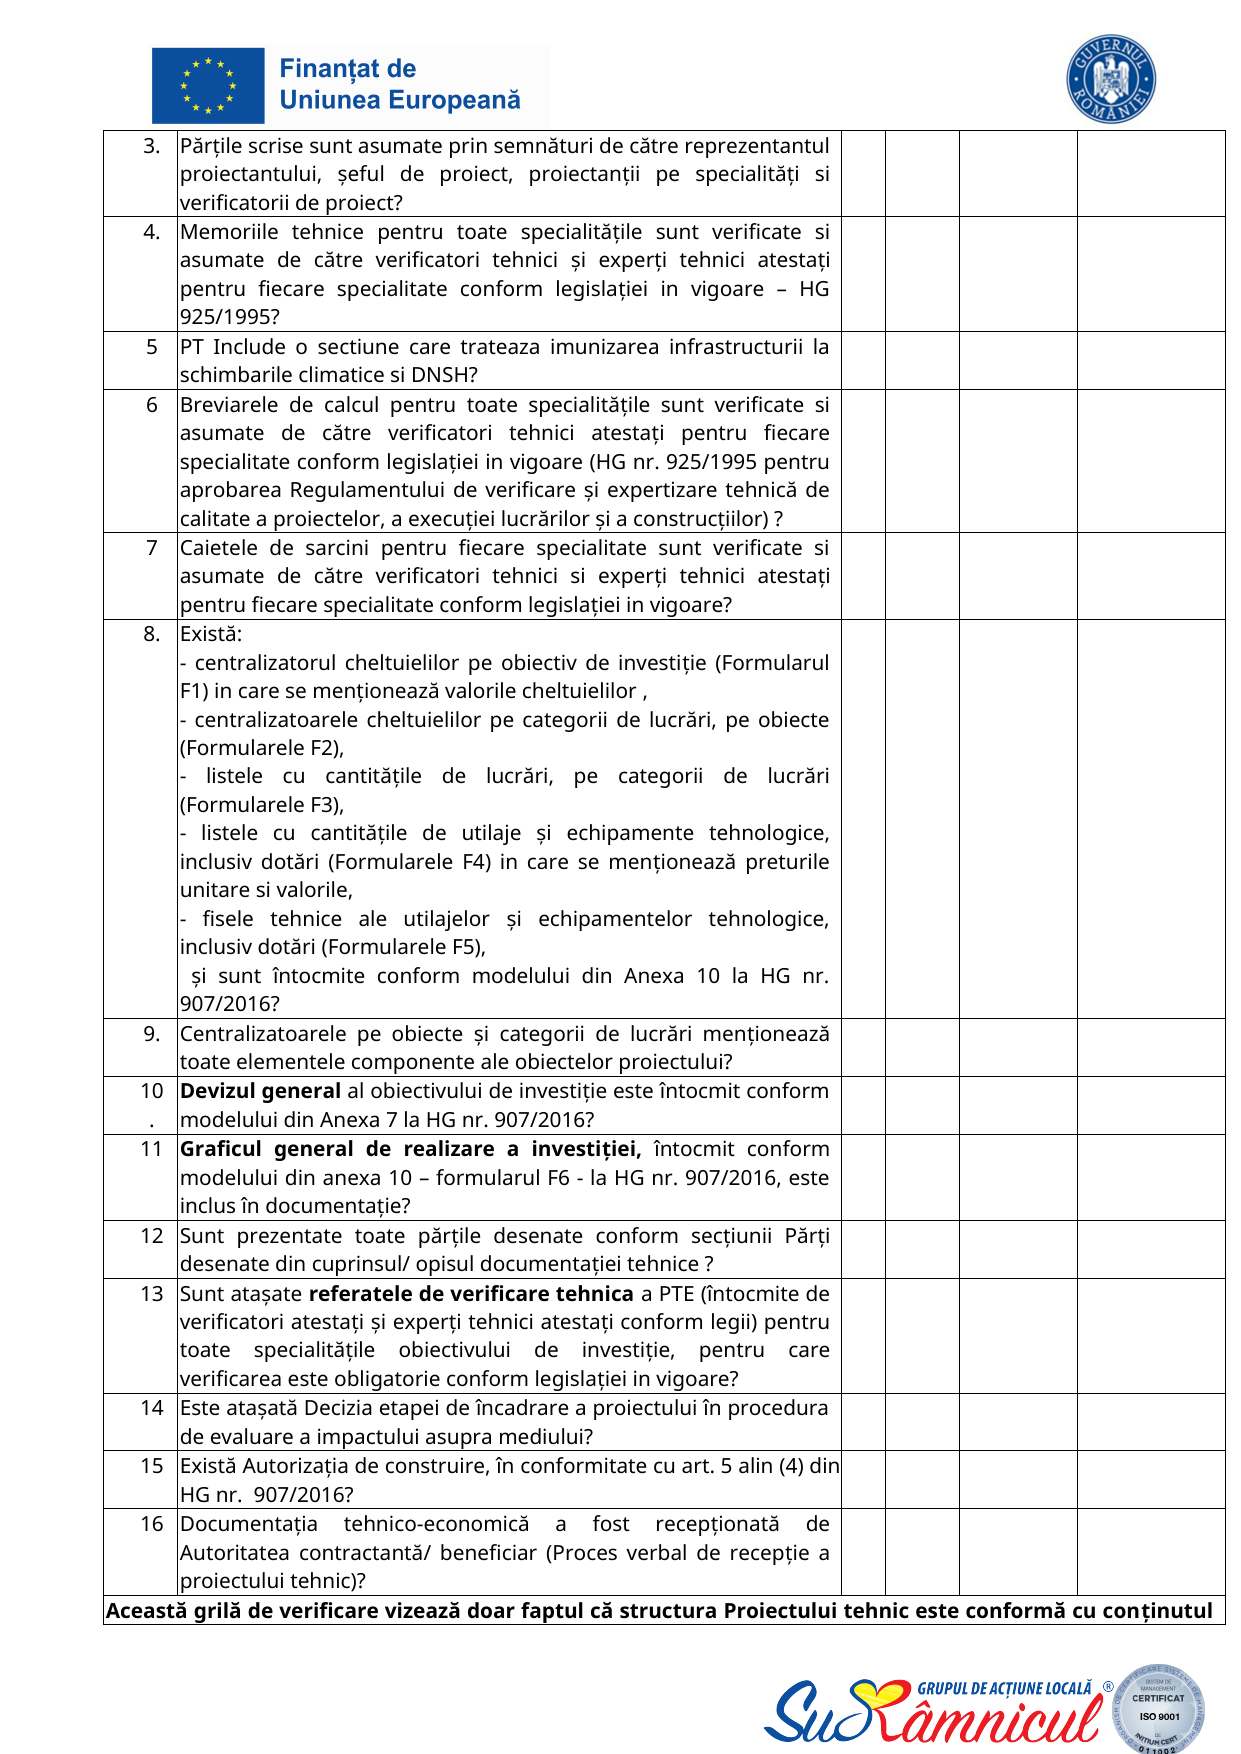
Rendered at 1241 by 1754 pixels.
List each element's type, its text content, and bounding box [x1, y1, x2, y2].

table_cell [960, 1077, 1077, 1133]
table_cell 15 [104, 1451, 177, 1508]
picture [750, 1661, 1209, 1754]
table_cell [886, 1221, 959, 1278]
table_cell [886, 131, 959, 216]
table_cell Centralizatoarele pe obiecte și categorii de lucrări menționează toate elementele componente ale obiectelor proiectului? [178, 1019, 841, 1076]
table_cell [960, 620, 1077, 1018]
table_cell [842, 533, 885, 618]
table_cell [1078, 1509, 1225, 1595]
table_cell 12 [104, 1221, 177, 1278]
table_cell [842, 390, 885, 532]
table_cell [886, 390, 959, 532]
table_cell Breviarele de calcul pentru toate specialitățile sunt verificate si asumate de către verificatori tehnici atestați pentru fiecare specialitate conform legislației in vigoare (HG nr. 925/1995 pentru aprobarea Regulamentului de verificare şi expertizare tehnică de calitate a proiectelor, a execuţiei lucrărilor şi a construcţiilor) ? [178, 390, 841, 532]
table_cell Sunt atașate referatele de verificare tehnica a PTE (întocmite de verificatori atestați și experți tehnici atestați conform legii) pentru toate specialitățile obiectivului de investiție, pentru care verificarea este obligatorie conform legislației in vigoare? [178, 1279, 841, 1392]
table_cell [842, 620, 885, 1018]
table_cell [842, 217, 885, 331]
table_cell 8. [104, 620, 177, 1018]
table_cell [1078, 217, 1225, 331]
table_cell 11 [104, 1135, 177, 1220]
table_cell [1078, 620, 1225, 1018]
table_cell [842, 1077, 885, 1133]
table_cell [886, 1279, 959, 1392]
table_cell [1078, 1135, 1225, 1220]
table_cell 3. [104, 131, 177, 216]
table_cell Graficul general de realizare a investiției, întocmit conform modelului din anexa 10 – formularul F6 - la HG nr. 907/2016, este inclus în documentație? [178, 1135, 841, 1220]
table_cell [886, 332, 959, 389]
table_cell [1078, 1451, 1225, 1508]
table_cell Documentația tehnico-economică a fost recepționată de Autoritatea contractantă/ beneficiar (Proces verbal de recepție a proiectului tehnic)? [178, 1509, 841, 1595]
table_cell [960, 332, 1077, 389]
table_cell [960, 1221, 1077, 1278]
table_cell Memoriile tehnice pentru toate specialitățile sunt verificate si asumate de către verificatori tehnici și experți tehnici atestați pentru fiecare specialitate conform legislației in vigoare – HG 925/1995? [178, 217, 841, 331]
table_cell [960, 1279, 1077, 1392]
table_cell [886, 1077, 959, 1133]
table_cell [1078, 1394, 1225, 1450]
table_cell [1078, 1221, 1225, 1278]
table_cell [842, 1394, 885, 1450]
table_cell [960, 1019, 1077, 1076]
table_cell [1078, 131, 1225, 216]
table_cell 7 [104, 533, 177, 618]
table_cell 6 [104, 390, 177, 532]
table_cell [960, 1509, 1077, 1595]
table_cell [1078, 390, 1225, 532]
table_cell [842, 332, 885, 389]
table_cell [104, 1596, 1225, 1624]
table_cell [842, 1135, 885, 1220]
table_cell Există: - centralizatorul cheltuielilor pe obiectiv de investiție (Formularul F1) in care se menționează valorile cheltuielilor , - centralizatoarele cheltuielilor pe categorii de lucrări, pe obiecte (Formularele F2), - listele cu cantitățile de lucrări, pe categorii de lucrări (Formularele F3), - listele cu cantitățile de utilaje și echipamente tehnologice, inclusiv dotări (Formularele F4) in care se menționează preturile unitare si valorile, - fisele tehnice ale utilajelor și echipamentelor tehnologice, inclusiv dotări (Formularele F5), și sunt întocmite conform modelului din Anexa 10 la HG nr. 907/2016? [178, 620, 841, 1018]
table_cell 10. [104, 1077, 177, 1133]
table_cell [886, 1509, 959, 1595]
table_cell 13 [104, 1279, 177, 1392]
table_cell [842, 131, 885, 216]
table_cell Caietele de sarcini pentru fiecare specialitate sunt verificate si asumate de către verificatori tehnici si experți tehnici atestați pentru fiecare specialitate conform legislației in vigoare? [178, 533, 841, 618]
table_cell [1078, 1019, 1225, 1076]
table_cell [842, 1221, 885, 1278]
table_cell Sunt prezentate toate părțile desenate conform secțiunii Părți desenate din cuprinsul/ opisul documentației tehnice ? [178, 1221, 841, 1278]
table_cell Devizul general al obiectivului de investiție este întocmit conform modelului din Anexa 7 la HG nr. 907/2016? [178, 1077, 841, 1133]
table_cell [960, 533, 1077, 618]
table_cell [1078, 533, 1225, 618]
table_cell [886, 1394, 959, 1450]
table_cell [886, 620, 959, 1018]
table_cell [1078, 332, 1225, 389]
table_cell [886, 217, 959, 331]
table_cell PT Include o sectiune care trateaza imunizarea infrastructurii la schimbarile climatice si DNSH? [178, 332, 841, 389]
table_cell [842, 1279, 885, 1392]
table_cell Există Autorizația de construire, în conformitate cu art. 5 alin (4) din HG nr. 907/2016? [178, 1451, 841, 1508]
table_cell Este atașată Decizia etapei de încadrare a proiectului în procedura de evaluare a impactului asupra mediului? [178, 1394, 841, 1450]
table_cell [960, 217, 1077, 331]
table_cell 4. [104, 217, 177, 331]
table_cell [1078, 1279, 1225, 1392]
picture [1062, 29, 1163, 129]
table_cell [842, 1451, 885, 1508]
table_cell [886, 533, 959, 618]
table_cell [1078, 1077, 1225, 1133]
table_cell [960, 390, 1077, 532]
table_cell [842, 1019, 885, 1076]
table_cell [886, 1019, 959, 1076]
table_cell [960, 131, 1077, 216]
table_cell 14 [104, 1394, 177, 1450]
table_cell 9. [104, 1019, 177, 1076]
table_cell [842, 1509, 885, 1595]
table_cell 16 [104, 1509, 177, 1595]
table_cell Părțile scrise sunt asumate prin semnături de către reprezentantul proiectantului, șeful de proiect, proiectanții pe specialități si verificatorii de proiect? [178, 131, 841, 216]
table_cell [886, 1451, 959, 1508]
picture [147, 44, 550, 129]
table_cell [886, 1135, 959, 1220]
table_cell 5 [104, 332, 177, 389]
table_cell [960, 1394, 1077, 1450]
table_cell [960, 1451, 1077, 1508]
table_cell [960, 1135, 1077, 1220]
